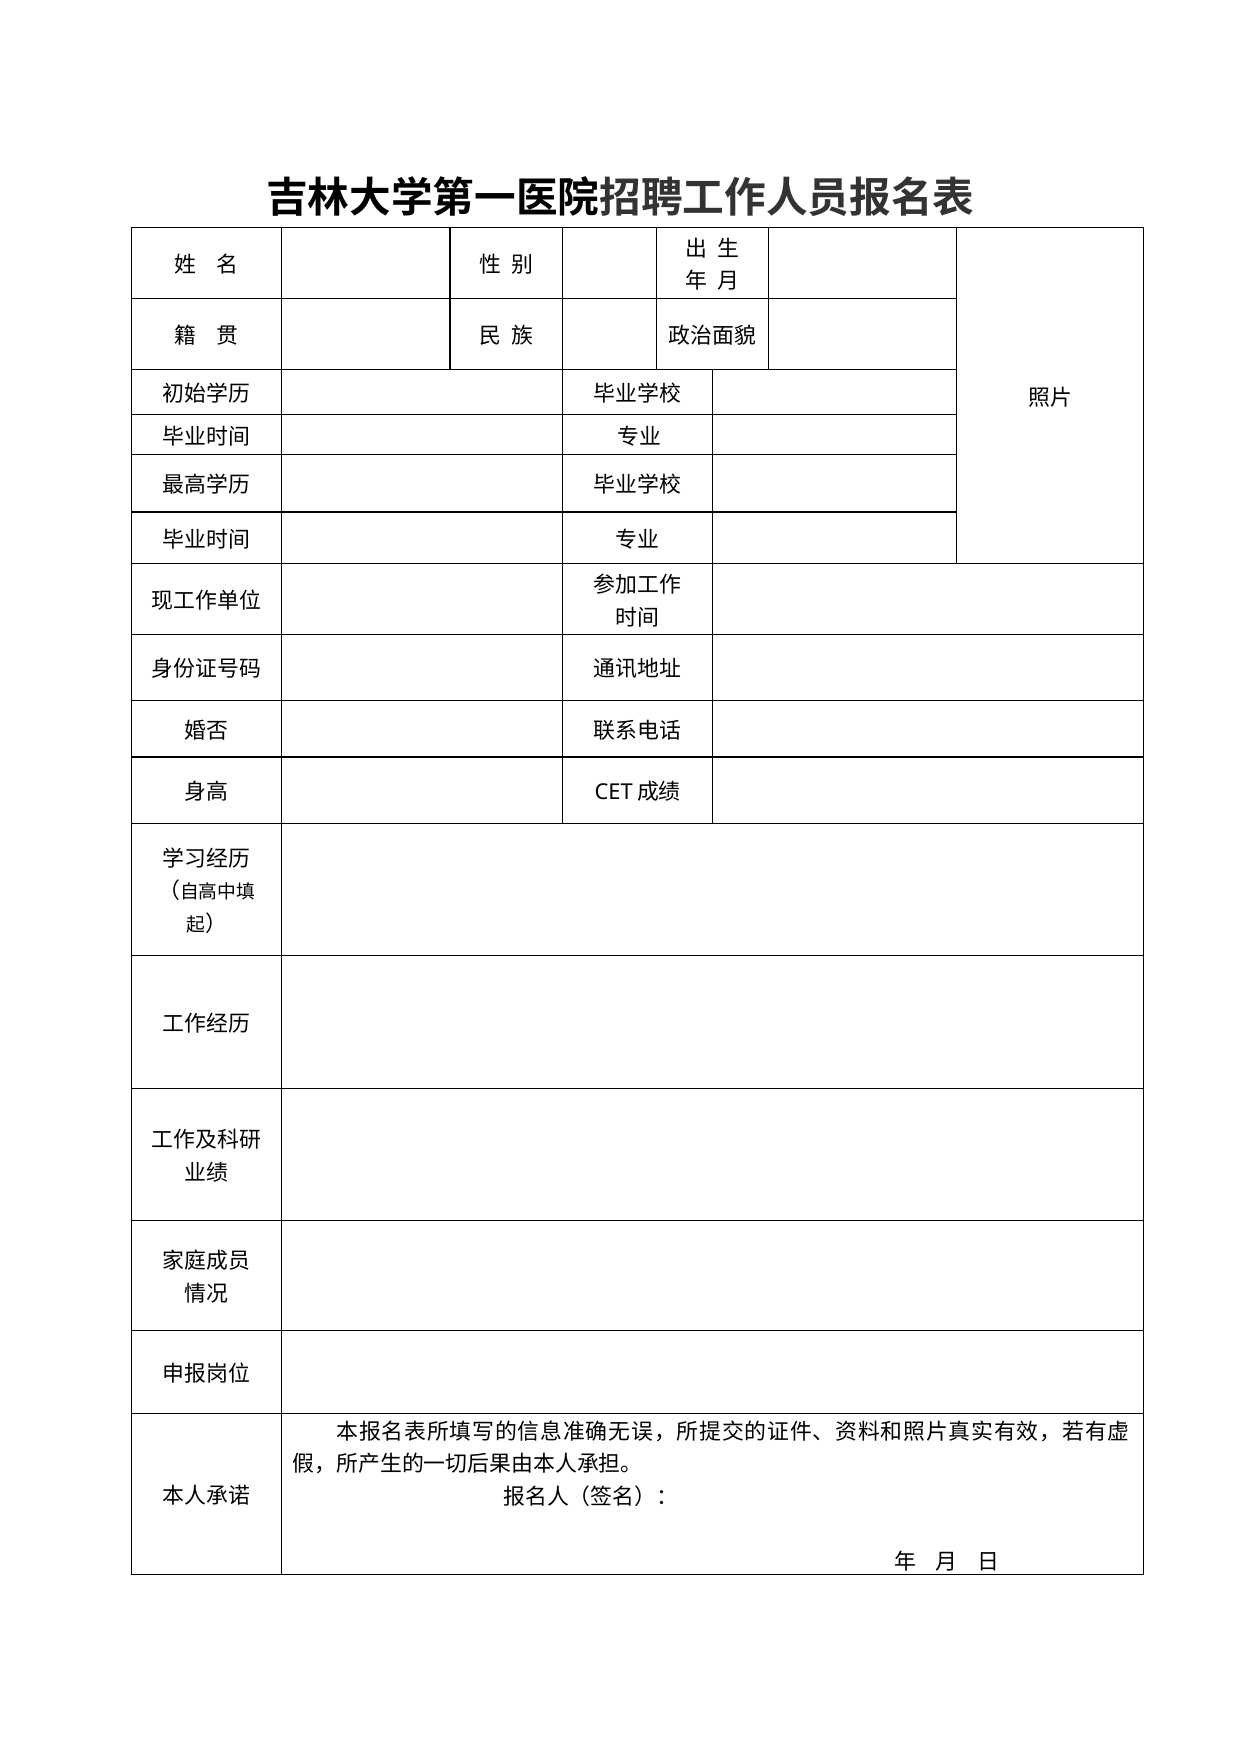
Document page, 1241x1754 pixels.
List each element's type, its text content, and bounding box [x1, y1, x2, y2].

table_header [563, 228, 656, 298]
table_cell 政治面貌 [657, 299, 768, 369]
table_cell 毕业时间 [132, 513, 281, 563]
table_cell [282, 415, 562, 454]
table_header 姓 名 [132, 228, 281, 298]
table_cell [282, 1089, 1143, 1220]
table_cell [282, 701, 562, 756]
table_cell [713, 415, 956, 454]
table_header 照片 [957, 228, 1143, 563]
table_cell CET成绩 [563, 758, 712, 823]
table_cell [282, 455, 562, 511]
table_cell [282, 564, 562, 634]
table_cell 本人承诺 [132, 1414, 281, 1573]
text 吉林大学第一医院招聘工作人员报名表 [187, 162, 1053, 227]
table_header 性 别 [451, 228, 562, 298]
table_header [769, 228, 956, 298]
table_cell [282, 299, 449, 369]
table_cell 初始学历 [132, 370, 281, 414]
table_cell 家庭成员 情况 [132, 1221, 281, 1329]
table_cell [713, 513, 956, 563]
table_cell 毕业学校 [563, 370, 712, 414]
table_cell [769, 299, 956, 369]
table_cell [282, 956, 1143, 1088]
table_cell [563, 299, 656, 369]
table_cell [282, 758, 562, 823]
table_header 出 生 年 月 [657, 228, 768, 298]
table_cell 专业 [563, 415, 712, 454]
table_cell 现工作单位 [132, 564, 281, 634]
table_cell 通讯地址 [563, 635, 712, 699]
table_cell 身份证号码 [132, 635, 281, 699]
table_cell 毕业学校 [563, 455, 712, 511]
table_cell [713, 635, 1143, 699]
table_cell [713, 564, 1143, 634]
table_cell [713, 455, 956, 511]
table_cell 最高学历 [132, 455, 281, 511]
table_cell 毕业时间 [132, 415, 281, 454]
table_cell 身高 [132, 758, 281, 823]
table_cell 籍 贯 [132, 299, 281, 369]
table_cell [282, 635, 562, 699]
table_cell 本报名表所填写的信息准确无误，所提交的证件、资料和照片真实有效，若有虚假，所产生的一切后果由本人承担。 报名人（签名）： 年 月 日 [282, 1414, 1143, 1573]
table_cell 学习经历 （自高中填起） [132, 824, 281, 955]
table_cell [713, 370, 956, 414]
table_cell 工作经历 [132, 956, 281, 1088]
table_cell 专业 [563, 513, 712, 563]
table_cell [282, 1331, 1143, 1412]
table_cell 工作及科研业绩 [132, 1089, 281, 1220]
table_cell [282, 824, 1143, 955]
table_cell [282, 370, 562, 414]
table_cell 参加工作 时间 [563, 564, 712, 634]
table_cell [282, 513, 562, 563]
table_cell 联系电话 [563, 701, 712, 756]
table_cell 婚否 [132, 701, 281, 756]
table_cell 申报岗位 [132, 1331, 281, 1412]
table_cell [713, 701, 1143, 756]
table_cell [713, 758, 1143, 823]
table_cell 民 族 [451, 299, 562, 369]
table_cell [282, 1221, 1143, 1329]
table_header [282, 228, 449, 298]
